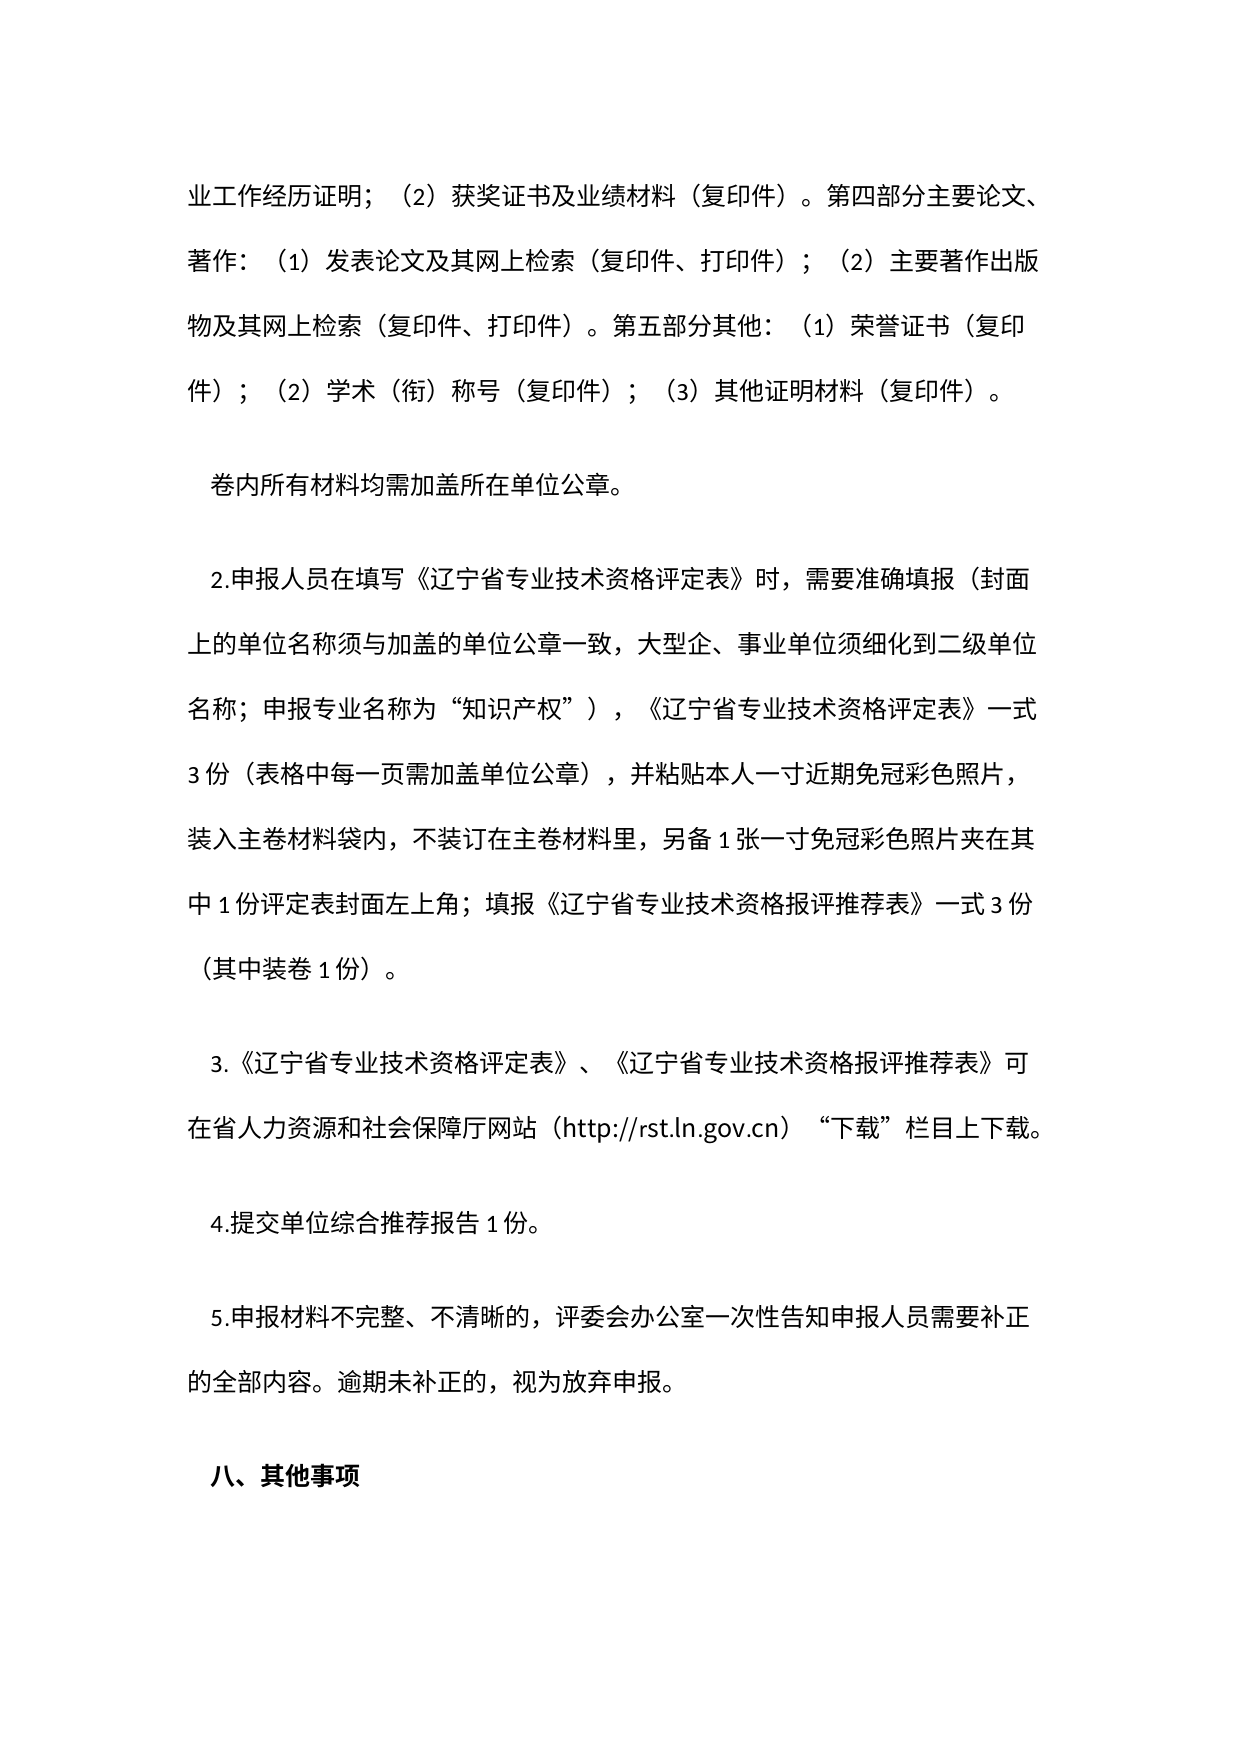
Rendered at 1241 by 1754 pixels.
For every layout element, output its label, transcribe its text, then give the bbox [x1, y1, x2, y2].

text 卷内所有材料均需加盖所在单位公章。 [187, 451, 1053, 516]
text 2.申报人员在填写《辽宁省专业技术资格评定表》时，需要准确填报（封面上的单位名称须与加盖的单位公章一致，大型企、事业单位须细化到二级单位名称；申报专业名称为“知识产权”），《辽宁省专业技术资格评定表》一式3份（表格中每一页需加盖单位公章），并粘贴本人一寸近期免冠彩色照片，装入主卷材料袋内，不装订在主卷材料里，另备1张一寸免冠彩色照片夹在其中1份评定表封面左上角；填报《辽宁省专业技术资格报评推荐表》一式3份（其中装卷1份）。 [187, 545, 1053, 1000]
text 4.提交单位综合推荐报告1份。 [187, 1189, 1053, 1254]
text 3.《辽宁省专业技术资格评定表》、《辽宁省专业技术资格报评推荐表》可在省人力资源和社会保障厅网站（http://rst.ln.gov.cn）“下载”栏目上下载。 [187, 1029, 1053, 1159]
text 5.申报材料不完整、不清晰的，评委会办公室一次性告知申报人员需要补正的全部内容。逾期未补正的，视为放弃申报。 [187, 1283, 1053, 1413]
text 八、其他事项 [187, 1442, 1053, 1507]
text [187, 162, 1053, 422]
